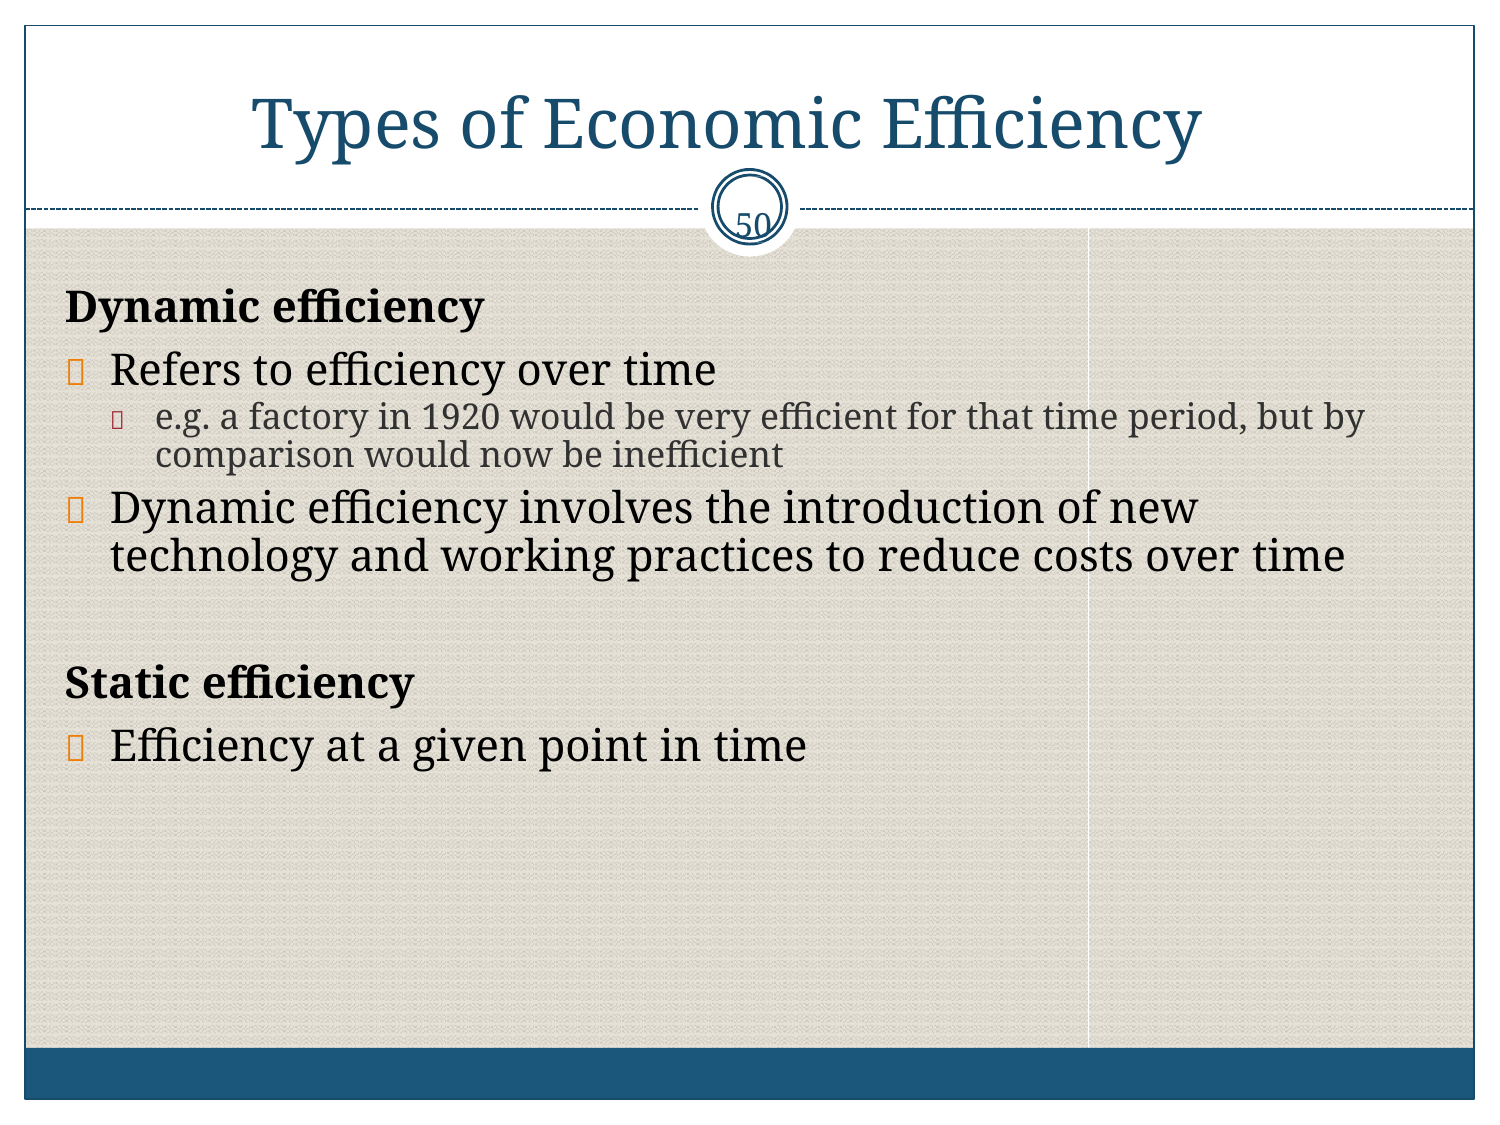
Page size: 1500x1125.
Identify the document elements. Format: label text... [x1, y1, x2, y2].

list Dynamic efficiency involves the introduction of new technology and working practices to reduce costs over time [64, 483, 1418, 584]
picture [26, 229, 1473, 1047]
list Refers to efficiency over time [64, 338, 1462, 398]
text Static efficiency [64, 652, 1462, 712]
subtitle Types of Economic Efficiency [0, 75, 1462, 169]
list e.g. a factory in 1920 would be very efficient for that time period, but by [109, 400, 1462, 437]
text comparison would now be inefficient [154, 437, 1462, 474]
list Efficiency at a given point in time [64, 714, 1462, 774]
text 50 [44, 202, 1462, 247]
subtitle Dynamic efficiency [64, 276, 1462, 336]
